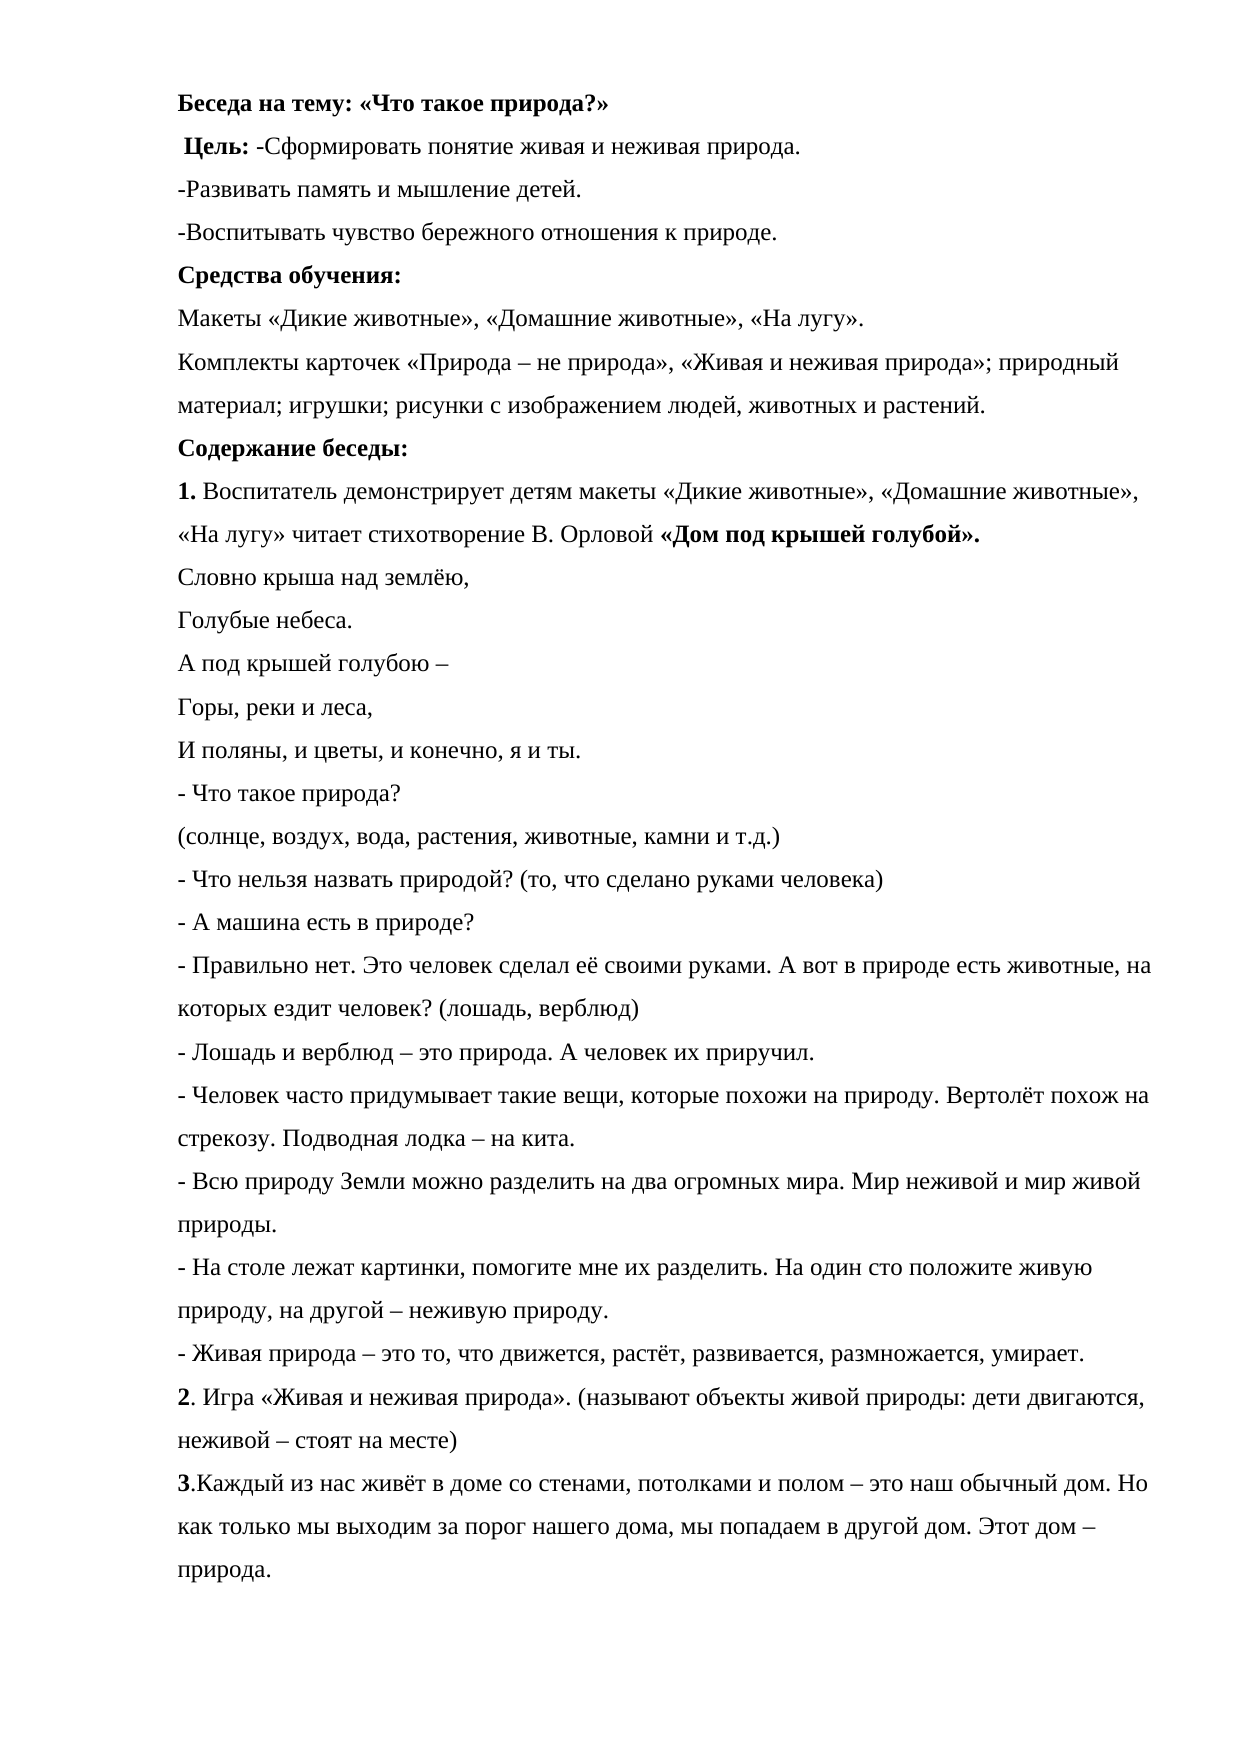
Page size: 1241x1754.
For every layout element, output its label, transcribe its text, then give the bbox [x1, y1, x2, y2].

text - На столе лежат картинки, помогите мне их разделить. На один сто положите живую природу, на другой – неживую природу. [177, 1252, 1152, 1324]
text - Всю природу Земли можно разделить на два огромных мира. Мир неживой и мир живой природы. [177, 1166, 1152, 1238]
text - Что нельзя назвать природой? (то, что сделано руками человека) [177, 864, 1152, 893]
text Макеты «Дикие животные», «Домашние животные», «На лугу». [177, 303, 1152, 332]
text Цель: -Сформировать понятие живая и неживая природа. -Развивать память и мышление детей. -Воспитывать чувство бережного отношения к природе. Средства обучения: [177, 131, 1152, 289]
text Комплекты карточек «Природа – не природа», «Живая и неживая природа»; природный материал; игрушки; рисунки с изображением людей, животных и растений. Содержание беседы: [177, 347, 1152, 462]
text - Человек часто придумывает такие вещи, которые похожи на природу. Вертолёт похож на стрекозу. Подводная лодка – на кита. [177, 1080, 1152, 1152]
text Горы, реки и леса, [177, 692, 1152, 720]
text - Живая природа – это то, что движется, растёт, развивается, размножается, умирает. [177, 1338, 1152, 1367]
text - Лошадь и верблюд – это природа. А человек их приручил. [177, 1037, 1152, 1065]
text - А машина есть в природе? [177, 907, 1152, 936]
text А под крышей голубою – [177, 648, 1152, 677]
text Словно крыша над землёю, [177, 562, 1152, 591]
text 3.Каждый из нас живёт в доме со стенами, потолками и полом – это наш обычный дом. Но как только мы выходим за порог нашего дома, мы попадаем в другой дом. Этот дом – природа. [177, 1468, 1152, 1583]
text 2. Игра «Живая и неживая природа». (называют объекты живой природы: дети двигаются, неживой – стоят на месте) [177, 1382, 1152, 1453]
text (солнце, воздух, вода, растения, животные, камни и т.д.) [177, 821, 1152, 850]
text Беседа на тему: «Что такое природа?» [177, 88, 1152, 117]
text Голубые небеса. [177, 605, 1152, 634]
text 1. Воспитатель демонстрирует детям макеты «Дикие животные», «Домашние животные», «На лугу» читает стихотворение В. Орловой «Дом под крышей голубой». [177, 476, 1152, 548]
text - Правильно нет. Это человек сделал её своими руками. А вот в природе есть животные, на которых ездит человек? (лошадь, верблюд) [177, 950, 1152, 1022]
text - Что такое природа? [177, 778, 1152, 807]
text И поляны, и цветы, и конечно, я и ты. [177, 735, 1152, 763]
